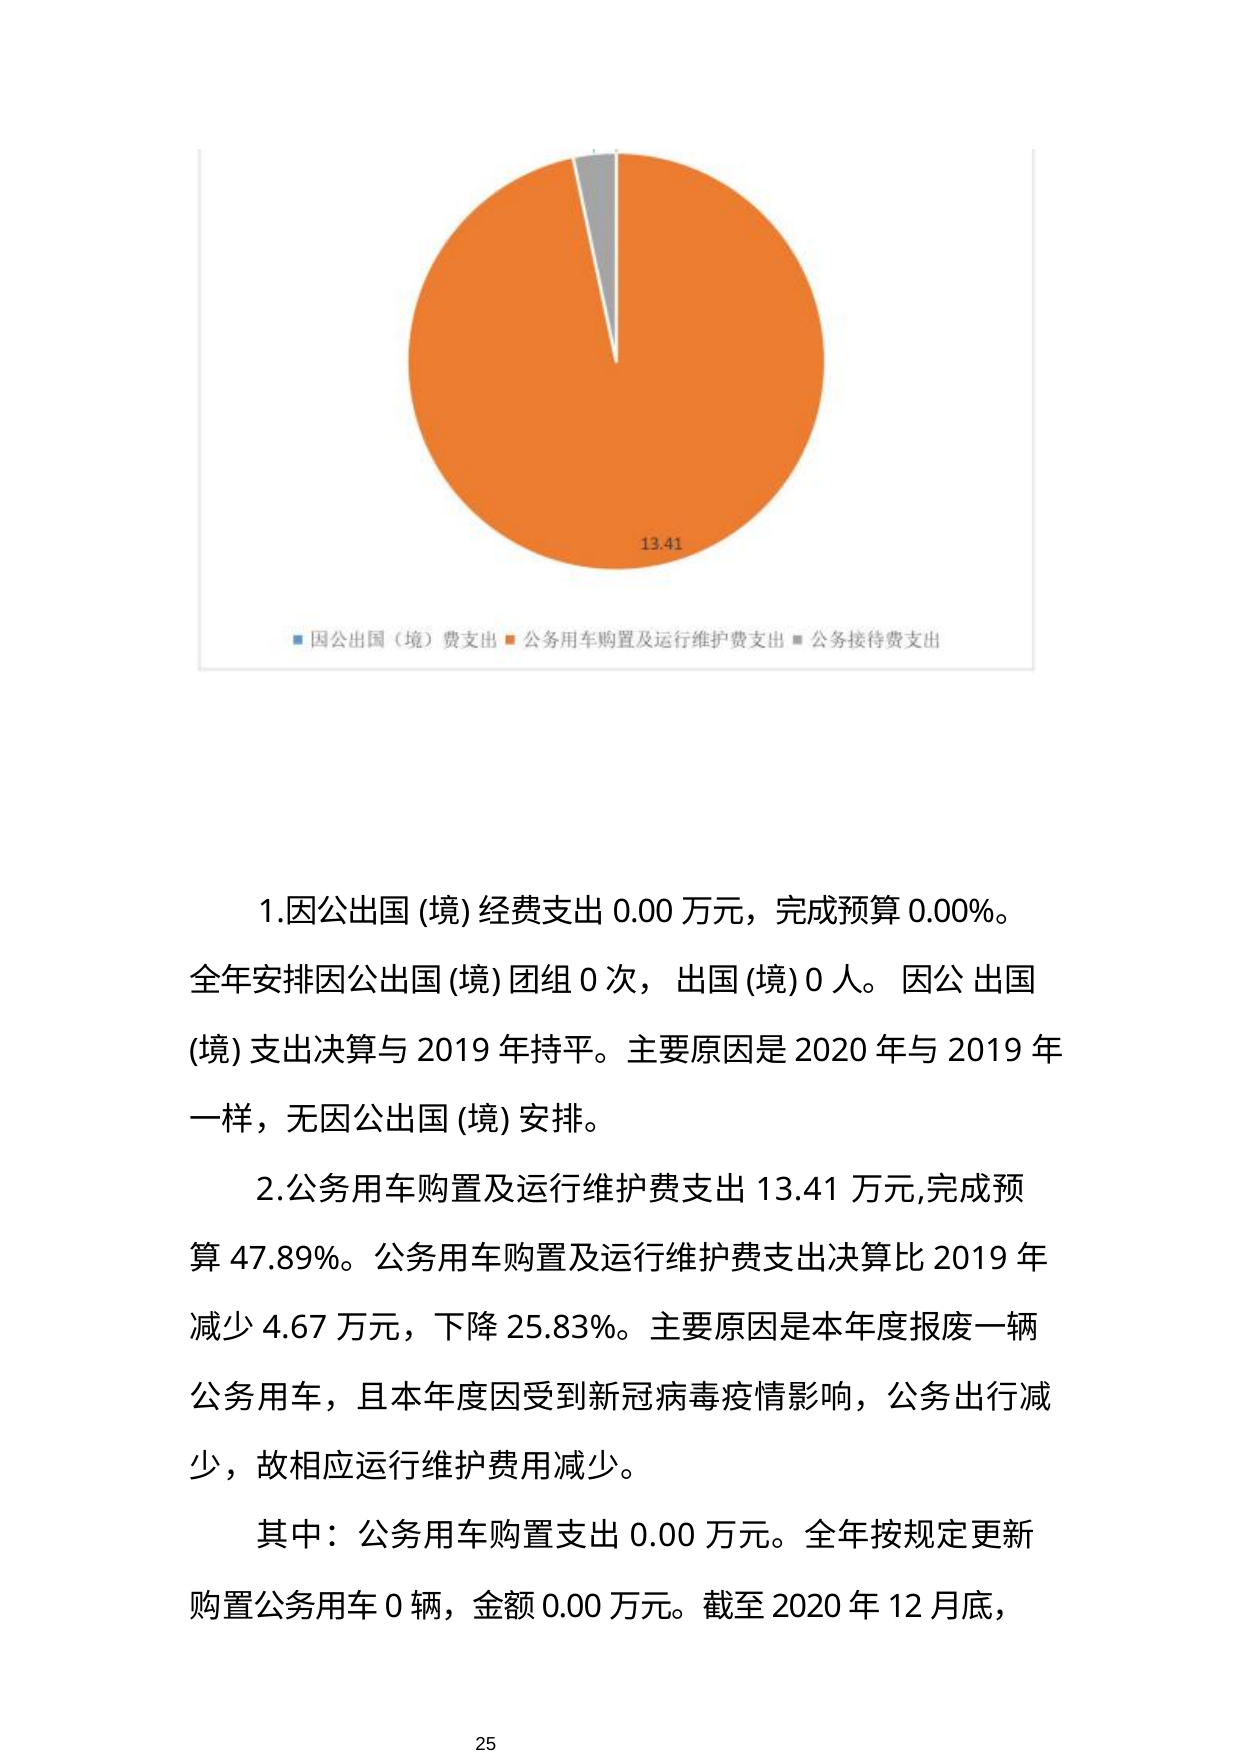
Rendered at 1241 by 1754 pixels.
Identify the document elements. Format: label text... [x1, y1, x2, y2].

text 2.公务用车购置及运行维护费支出 13.41 万元,完成预 算 47.89%。公务用车购置及运行维护费支出决算比 2019 年 减少 4.67 万元，下降 25.83%。主要原因是本年度报废一辆 公务用车，且本年度因受到新冠病毒疫情影响，公务出行减 少，故相应运行维护费用减少。 [189, 1162, 1053, 1487]
text 其中：公务用车购置支出 0.00 万元。全年按规定更新 购置公务用车 0 辆，金额 0.00 万元。截至 2020 年 12 月底， [189, 1509, 1062, 1627]
picture [195, 149, 1037, 673]
text 1.因公出国 (境) 经费支出 0.00 万元，完成预算 0.00%。 全年安排因公出国 (境) 团组 0 次， 出国 (境) 0 人。 因公 出国 (境) 支出决算与 2019 年持平。主要原因是 2020 年与 2019 年一样，无因公出国 (境) 安排。 [189, 885, 1065, 1140]
